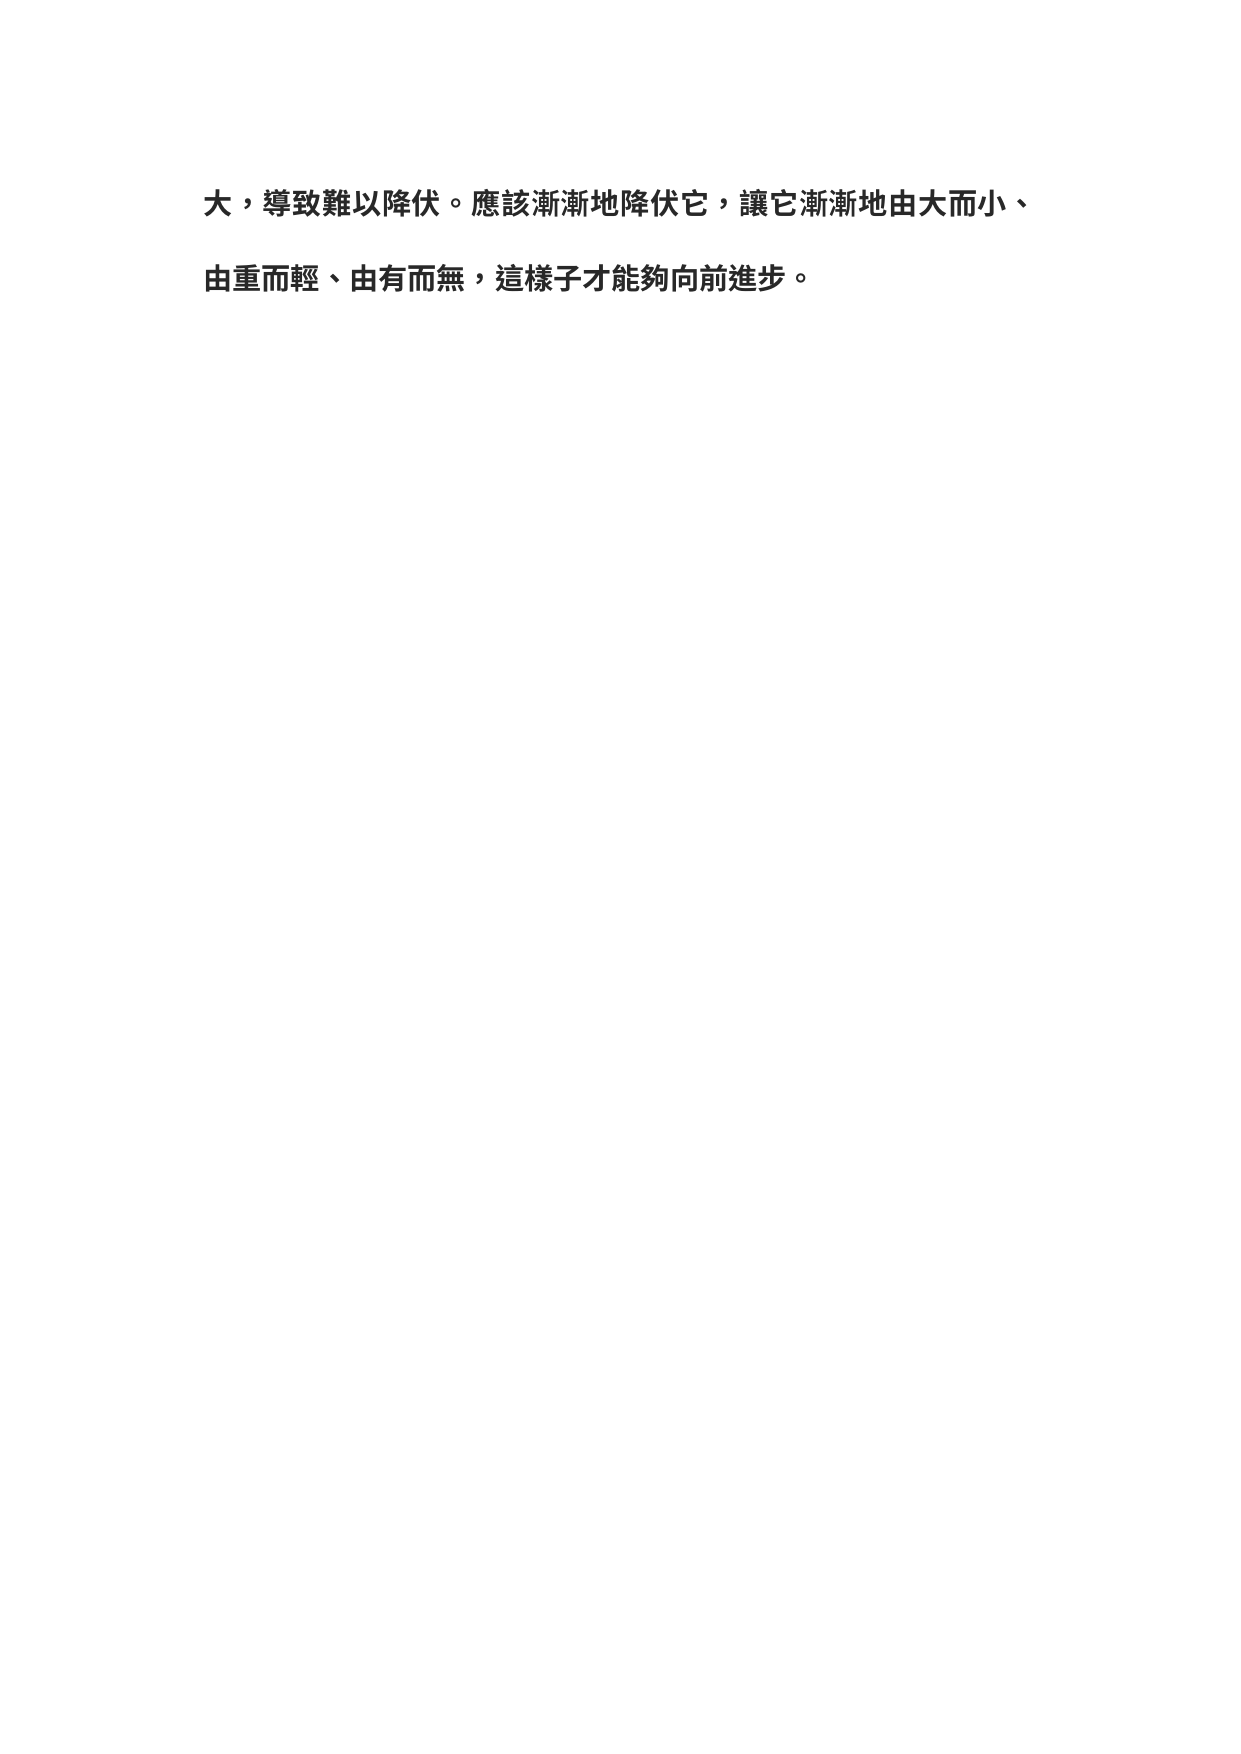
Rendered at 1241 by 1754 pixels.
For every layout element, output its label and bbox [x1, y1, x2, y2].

text [203, 164, 1037, 314]
